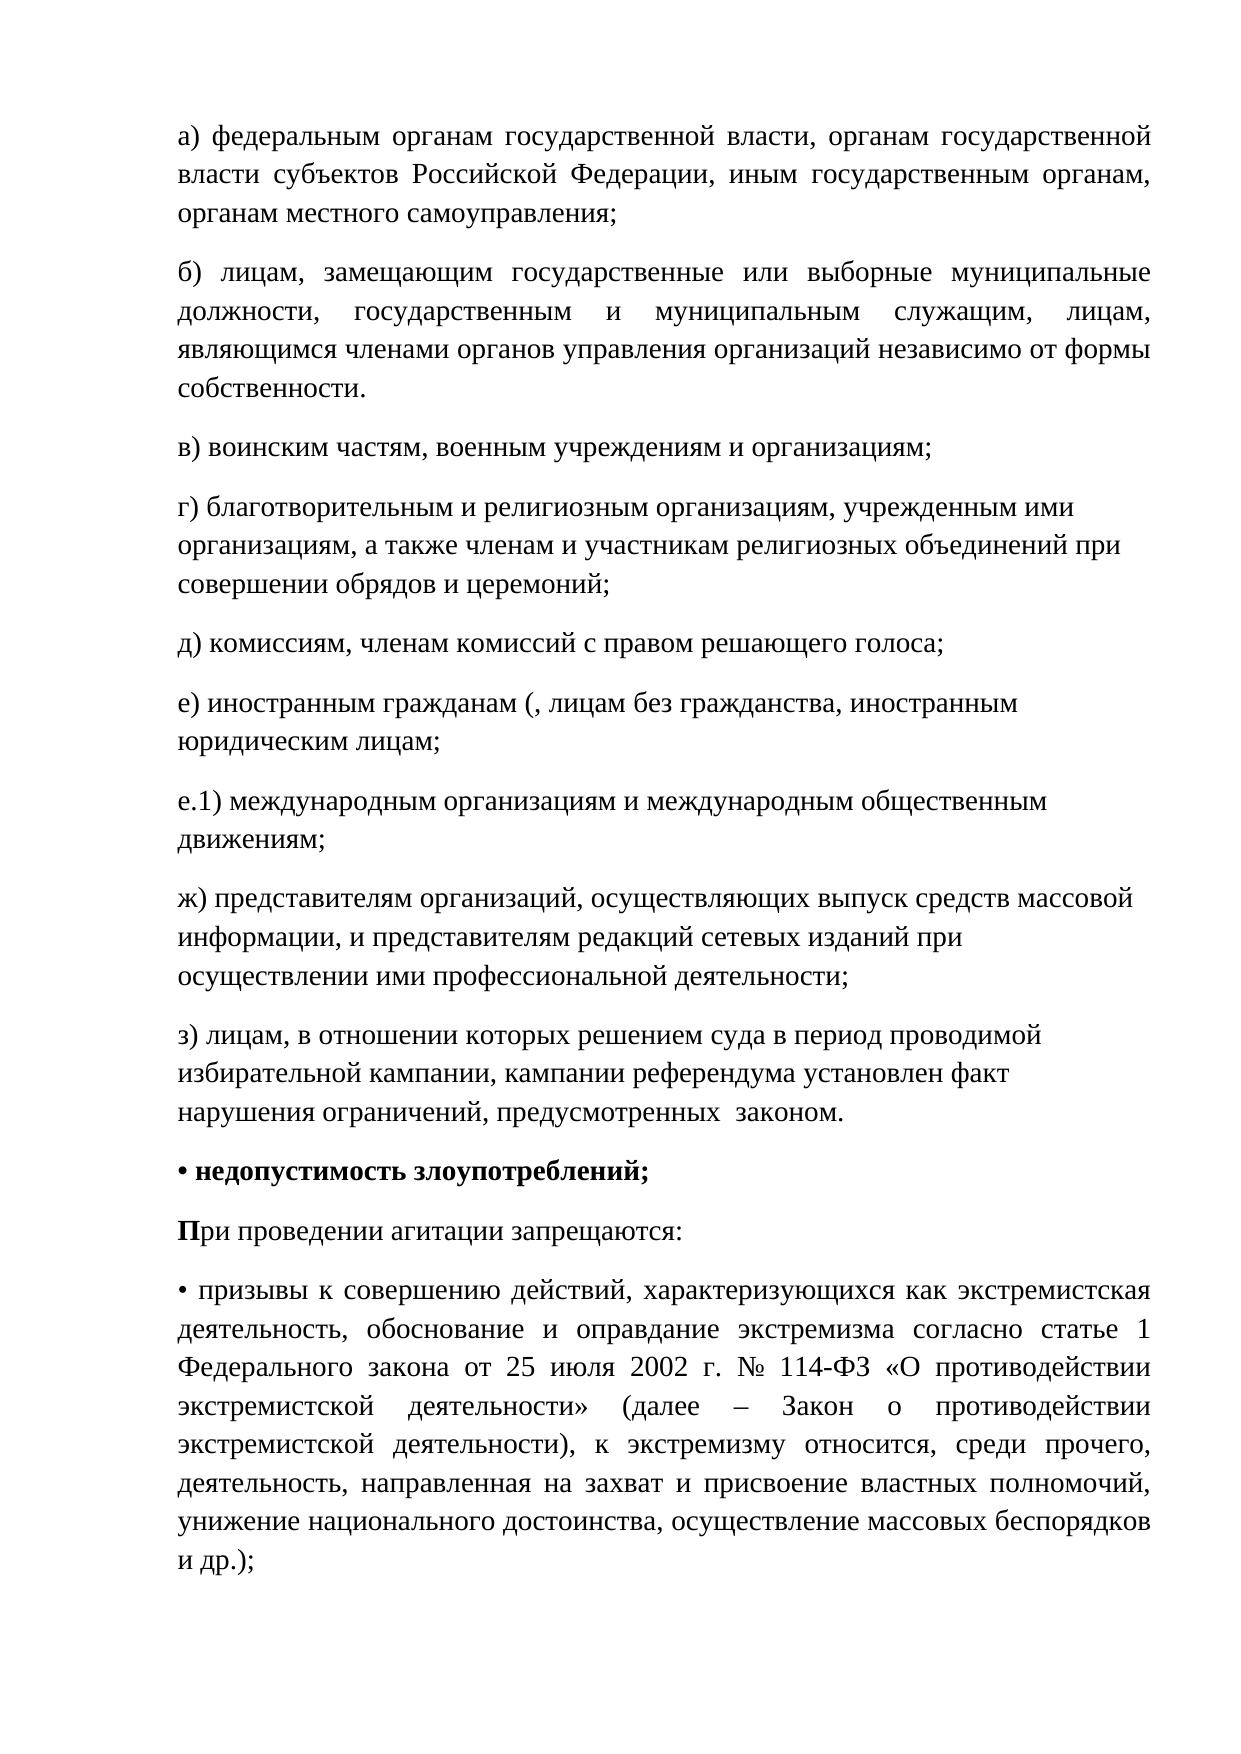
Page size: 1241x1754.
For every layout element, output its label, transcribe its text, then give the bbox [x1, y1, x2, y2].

text е) иностранным гражданам (, лицам без гражданства, иностранным юридическим лицам; [177, 685, 1152, 757]
text в) воинским частям, военным учреждениям и организациям; [177, 429, 1152, 463]
text • недопустимость злоупотреблений; [177, 1153, 1152, 1187]
text При проведении агитации запрещаются: [177, 1213, 1152, 1246]
text е.1) международным организациям и международным общественным движениям; [177, 783, 1152, 855]
text б) лицам, замещающим государственные или выборные муниципальные должности, государственным и муниципальным служащим, лицам, являющимся членами органов управления организаций независимо от формы собственности. [177, 254, 1152, 404]
text • призывы к совершению действий, характеризующихся как экстремистская деятельность, обоснование и оправдание экстремизма согласно статье 1 Федерального закона от 25 июля 2002 г. № 114-ФЗ «О противодействии экстремистской деятельности» (далее – Закон о противодействии экстремистской деятельности), к экстремизму относится, среди прочего, деятельность, направленная на захват и присвоение властных полномочий, унижение национального достоинства, осуществление массовых беспорядков и др.); [177, 1272, 1152, 1576]
text г) благотворительным и религиозным организациям, учрежденным ими организациям, а также членам и участникам религиозных объединений при совершении обрядов и церемоний; [177, 489, 1152, 599]
text ж) представителям организаций, осуществляющих выпуск средств массовой информации, и представителям редакций сетевых изданий при осуществлении ими профессиональной деятельности; [177, 881, 1152, 991]
text д) комиссиям, членам комиссий с правом решающего голоса; [177, 625, 1152, 659]
text а) федеральным органам государственной власти, органам государственной власти субъектов Российской Федерации, иным государственным органам, органам местного самоуправления; [177, 118, 1152, 229]
text з) лицам, в отношении которых решением суда в период проводимой избирательной кампании, кампании референдума установлен факт нарушения ограничений, предусмотренных законом. [177, 1017, 1152, 1128]
